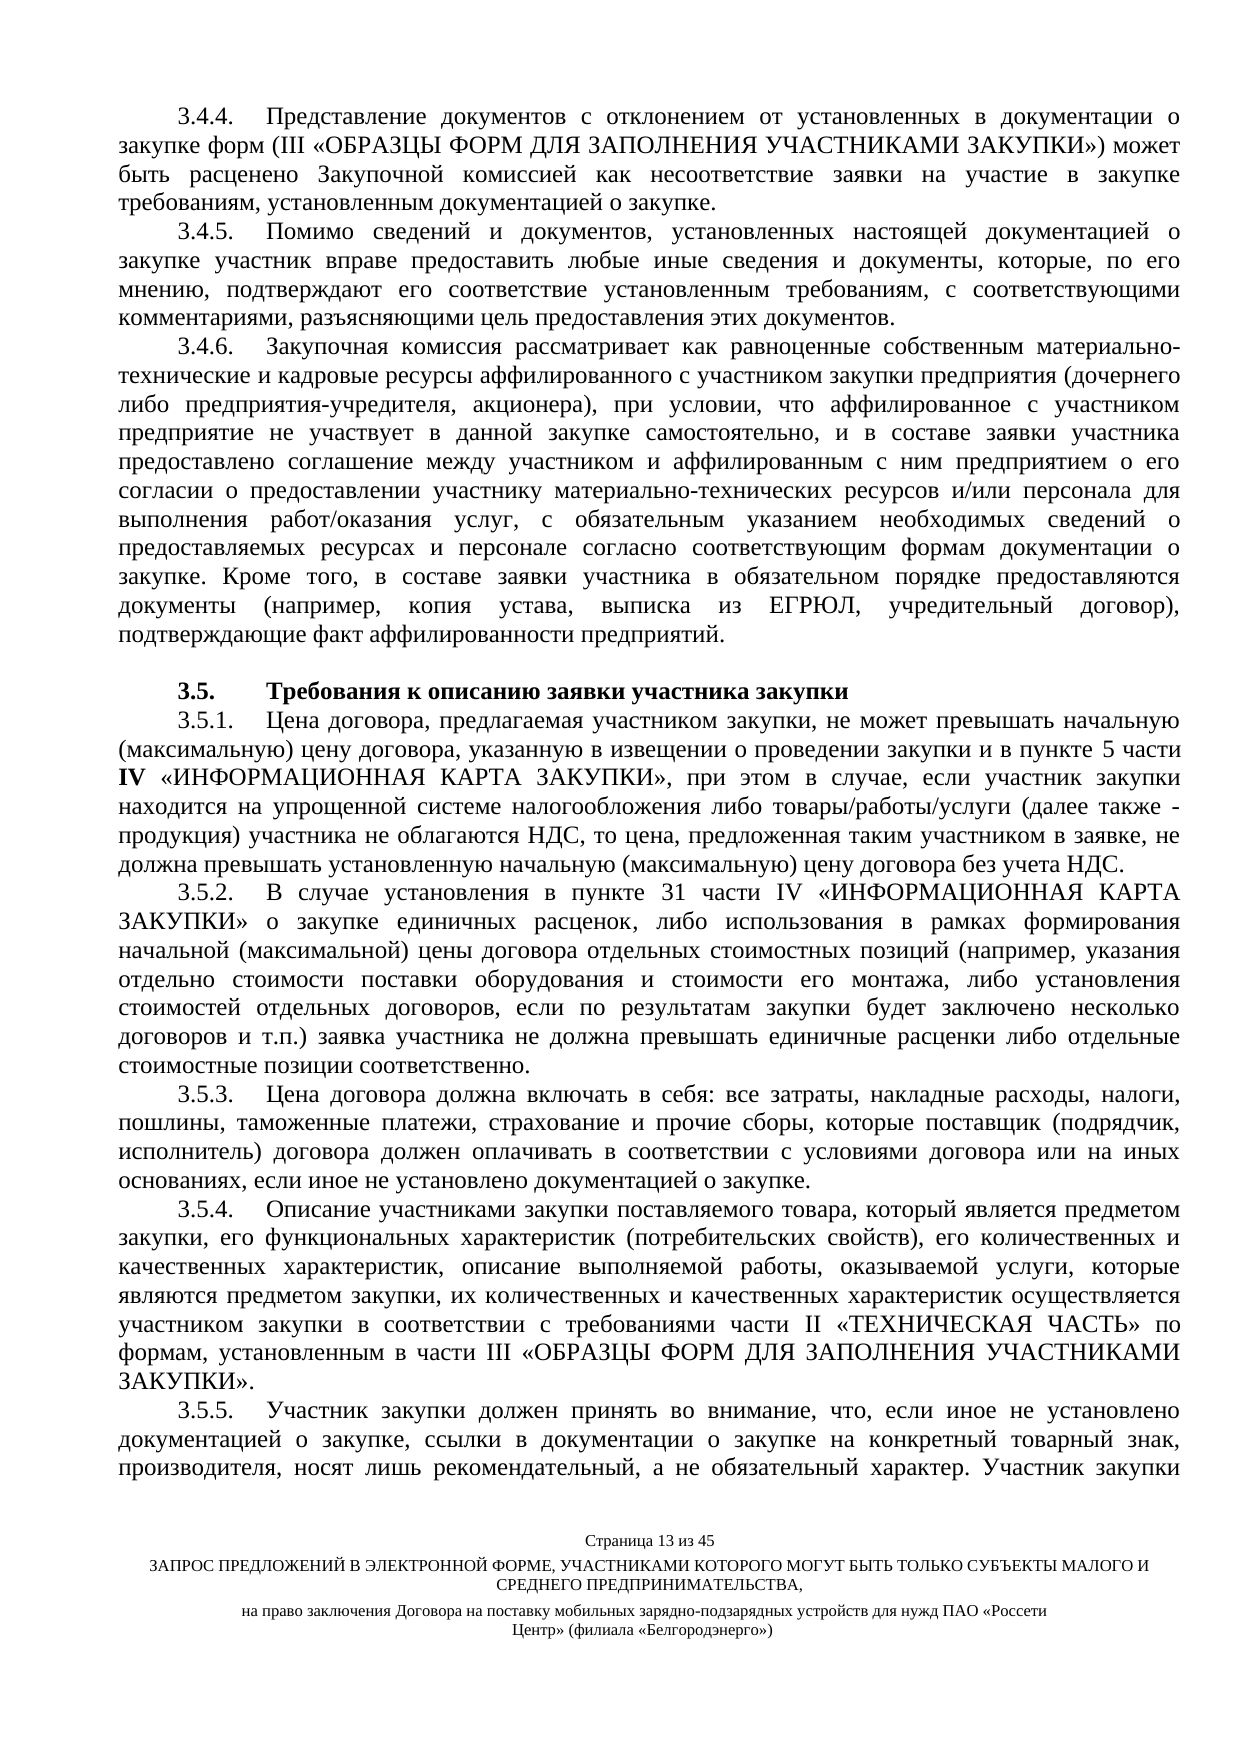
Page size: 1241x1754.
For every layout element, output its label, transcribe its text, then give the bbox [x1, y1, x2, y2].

subtitle Описание участниками закупки поставляемого товара, который является предметом закупки, его функциональных характеристик (потребительских свойств), его количественных и качественных характеристик, описание выполняемой работы, оказываемой услуги, которые являются предметом закупки, их количественных и качественных характеристик осуществляется участником закупки в соответствии с требованиями части II «ТЕХНИЧЕСКАЯ ЧАСТЬ» по формам, установленным в части III «ОБРАЗЦЫ ФОРМ ДЛЯ ЗАПОЛНЕНИЯ УЧАСТНИКАМИ ЗАКУПКИ». [118, 1194, 1181, 1395]
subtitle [118, 1395, 1181, 1481]
subtitle Цена договора, предлагаемая участником закупки, не может превышать начальную (максимальную) цену договора, указанную в извещении о проведении закупки и в пункте 5 части IV «ИНФОРМАЦИОННАЯ КАРТА ЗАКУПКИ», при этом в случае, если участник закупки находится на упрощенной системе налогообложения либо товары/работы/услуги (далее также - продукция) участника не облагаются НДС, то цена, предложенная таким участником в заявке, не должна превышать установленную начальную (максимальную) цену договора без учета НДС. [118, 705, 1181, 877]
subtitle Требования к описанию заявки участника закупки [118, 676, 1181, 705]
subtitle Помимо сведений и документов, установленных настоящей документацией о закупке участник вправе предоставить любые иные сведения и документы, которые, по его мнению, подтверждают его соответствие установленным требованиям, с соответствующими комментариями, разъясняющими цель предоставления этих документов. [118, 216, 1181, 331]
subtitle В случае установления в пункте 31 части IV «ИНФОРМАЦИОННАЯ КАРТА ЗАКУПКИ» о закупке единичных расценок, либо использования в рамках формирования начальной (максимальной) цены договора отдельных стоимостных позиций (например, указания отдельно стоимости поставки оборудования и стоимости его монтажа, либо установления стоимостей отдельных договоров, если по результатам закупки будет заключено несколько договоров и т.п.) заявка участника не должна превышать единичные расценки либо отдельные стоимостные позиции соответственно. [118, 877, 1181, 1079]
subtitle Цена договора должна включать в себя: все затраты, накладные расходы, налоги, пошлины, таможенные платежи, страхование и прочие сборы, которые поставщик (подрядчик, исполнитель) договора должен оплачивать в соответствии с условиями договора или на иных основаниях, если иное не установлено документацией о закупке. [118, 1079, 1181, 1194]
subtitle Закупочная комиссия рассматривает как равноценные собственным материально-технические и кадровые ресурсы аффилированного с участником закупки предприятия (дочернего либо предприятия-учредителя, акционера), при условии, что аффилированное с участником предприятие не участвует в данной закупке самостоятельно, и в составе заявки участника предоставлено соглашение между участником и аффилированным с ним предприятием о его согласии о предоставлении участнику материально-технических ресурсов и/или персонала для выполнения работ/оказания услуг, с обязательным указанием необходимых сведений о предоставляемых ресурсах и персонале согласно соответствующим формам документации о закупке. Кроме того, в составе заявки участника в обязательном порядке предоставляются документы (например, копия устава, выписка из ЕГРЮЛ, учредительный договор), подтверждающие факт аффилированности предприятий. [118, 331, 1181, 647]
subtitle Представление документов с отклонением от установленных в документации о закупке форм (III «ОБРАЗЦЫ ФОРМ ДЛЯ ЗАПОЛНЕНИЯ УЧАСТНИКАМИ ЗАКУПКИ») может быть расценено Закупочной комиссией как несоответствие заявки на участие в закупке требованиям, установленным документацией о закупке. [118, 101, 1181, 216]
